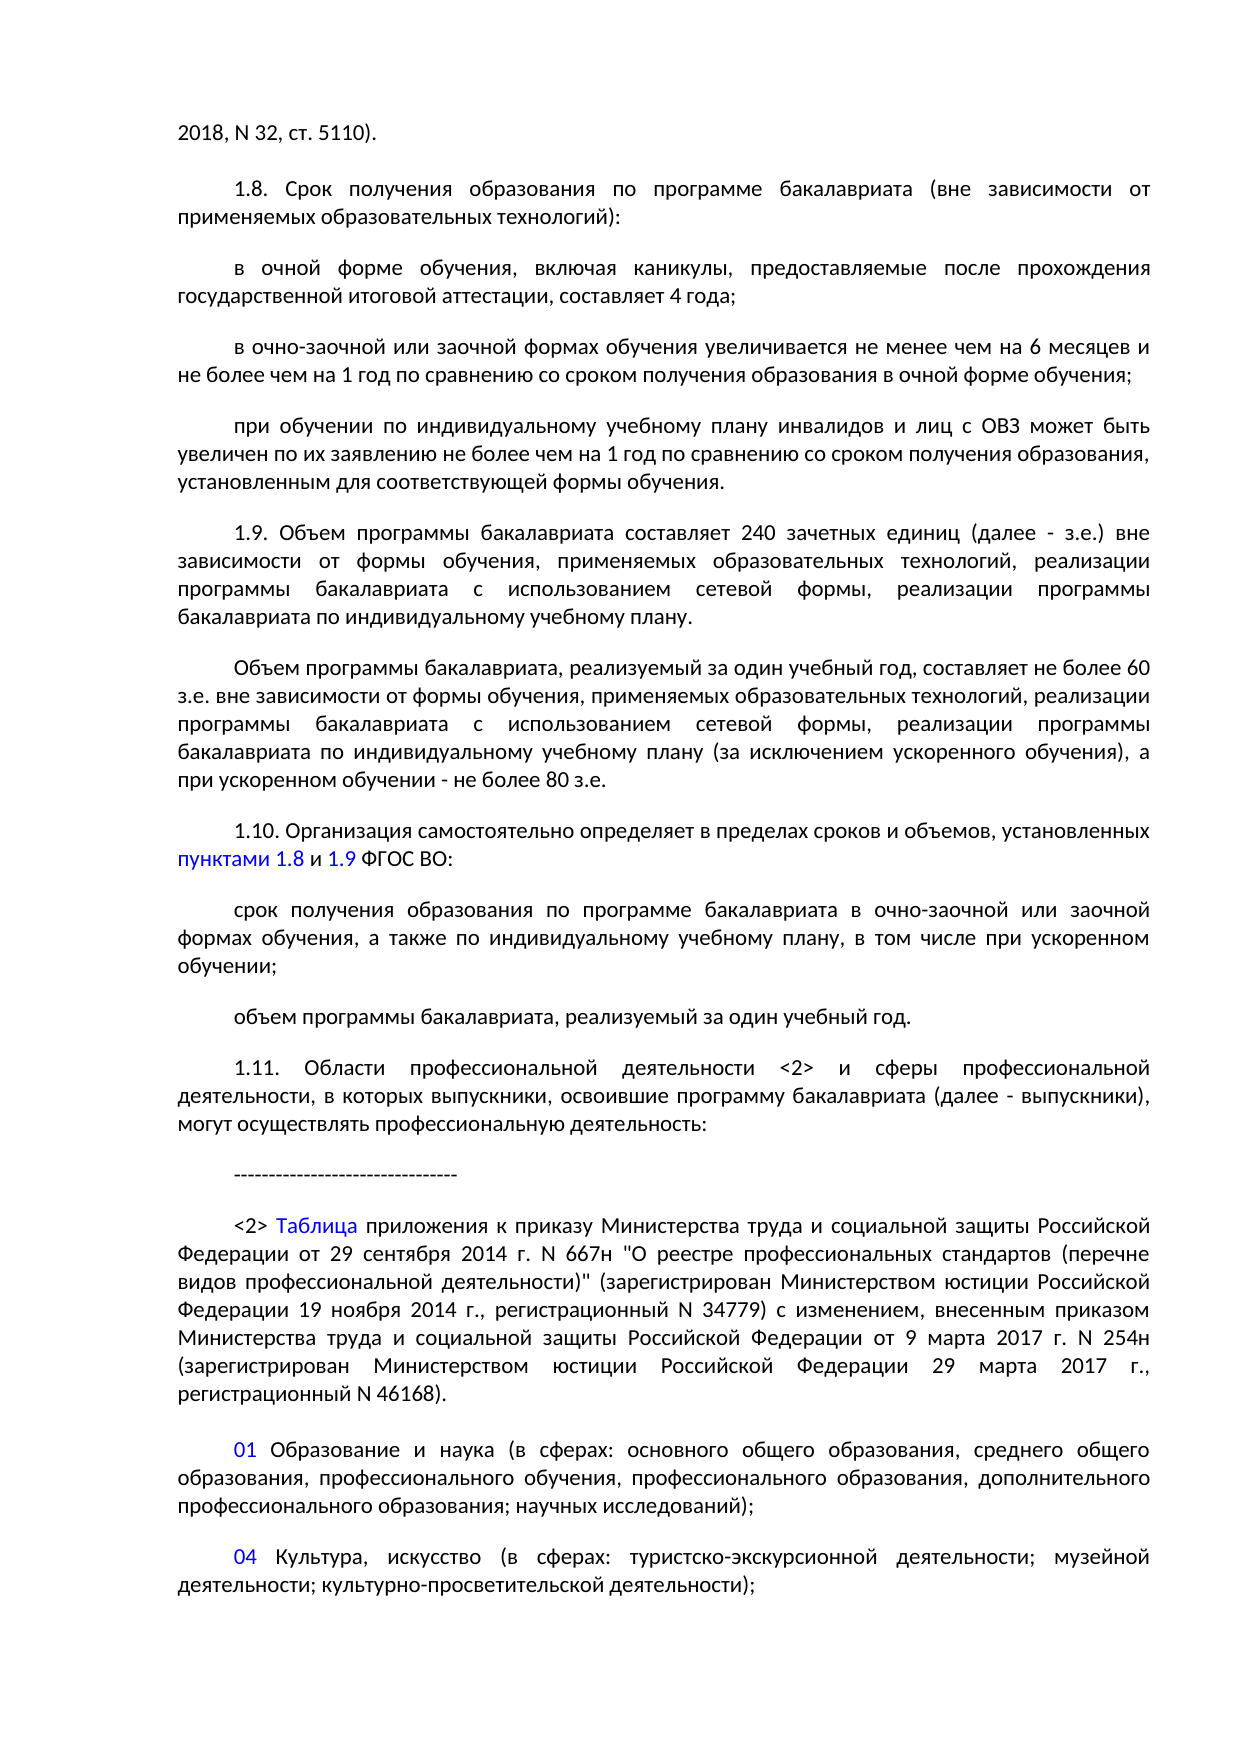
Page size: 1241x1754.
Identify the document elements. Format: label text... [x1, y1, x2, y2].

text <2> Таблица приложения к приказу Министерства труда и социальной защиты Российской Федерации от 29 сентября 2014 г. N 667н "О реестре профессиональных стандартов (перечне видов профессиональной деятельности)" (зарегистрирован Министерством юстиции Российской Федерации 19 ноября 2014 г., регистрационный N 34779) с изменением, внесенным приказом Министерства труда и социальной защиты Российской Федерации от 9 марта 2017 г. N 254н (зарегистрирован Министерством юстиции Российской Федерации 29 марта 2017 г., регистрационный N 46168). [177, 1211, 1152, 1407]
text 1.8. Срок получения образования по программе бакалавриата (вне зависимости от применяемых образовательных технологий): [177, 174, 1152, 230]
text -------------------------------- [177, 1160, 1152, 1188]
text Объем программы бакалавриата, реализуемый за один учебный год, составляет не более 60 з.е. вне зависимости от формы обучения, применяемых образовательных технологий, реализации программы бакалавриата с использованием сетевой формы, реализации программы бакалавриата по индивидуальному учебному плану (за исключением ускоренного обучения), а при ускоренном обучении - не более 80 з.е. [177, 653, 1152, 793]
text в очно-заочной или заочной формах обучения увеличивается не менее чем на 6 месяцев и не более чем на 1 год по сравнению со сроком получения образования в очной форме обучения; [177, 332, 1152, 388]
text 04 Культура, искусство (в сферах: туристско-экскурсионной деятельности; музейной деятельности; культурно-просветительской деятельности); [177, 1542, 1152, 1598]
text срок получения образования по программе бакалавриата в очно-заочной или заочной формах обучения, а также по индивидуальному учебному плану, в том числе при ускоренном обучении; [177, 895, 1152, 979]
text 1.10. Организация самостоятельно определяет в пределах сроков и объемов, установленных пунктами 1.8 и 1.9 ФГОС ВО: [177, 816, 1152, 872]
text в очной форме обучения, включая каникулы, предоставляемые после прохождения государственной итоговой аттестации, составляет 4 года; [177, 253, 1152, 309]
text при обучении по индивидуальному учебному плану инвалидов и лиц с ОВЗ может быть увеличен по их заявлению не более чем на 1 год по сравнению со сроком получения образования, установленным для соответствующей формы обучения. [177, 411, 1152, 495]
text 1.9. Объем программы бакалавриата составляет 240 зачетных единиц (далее - з.е.) вне зависимости от формы обучения, применяемых образовательных технологий, реализации программы бакалавриата с использованием сетевой формы, реализации программы бакалавриата по индивидуальному учебному плану. [177, 518, 1152, 630]
text 1.11. Области профессиональной деятельности <2> и сферы профессиональной деятельности, в которых выпускники, освоившие программу бакалавриата (далее - выпускники), могут осуществлять профессиональную деятельность: [177, 1053, 1152, 1137]
text 01 Образование и наука (в сферах: основного общего образования, среднего общего образования, профессионального обучения, профессионального образования, дополнительного профессионального образования; научных исследований); [177, 1435, 1152, 1519]
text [177, 118, 1152, 146]
text объем программы бакалавриата, реализуемый за один учебный год. [177, 1002, 1152, 1030]
